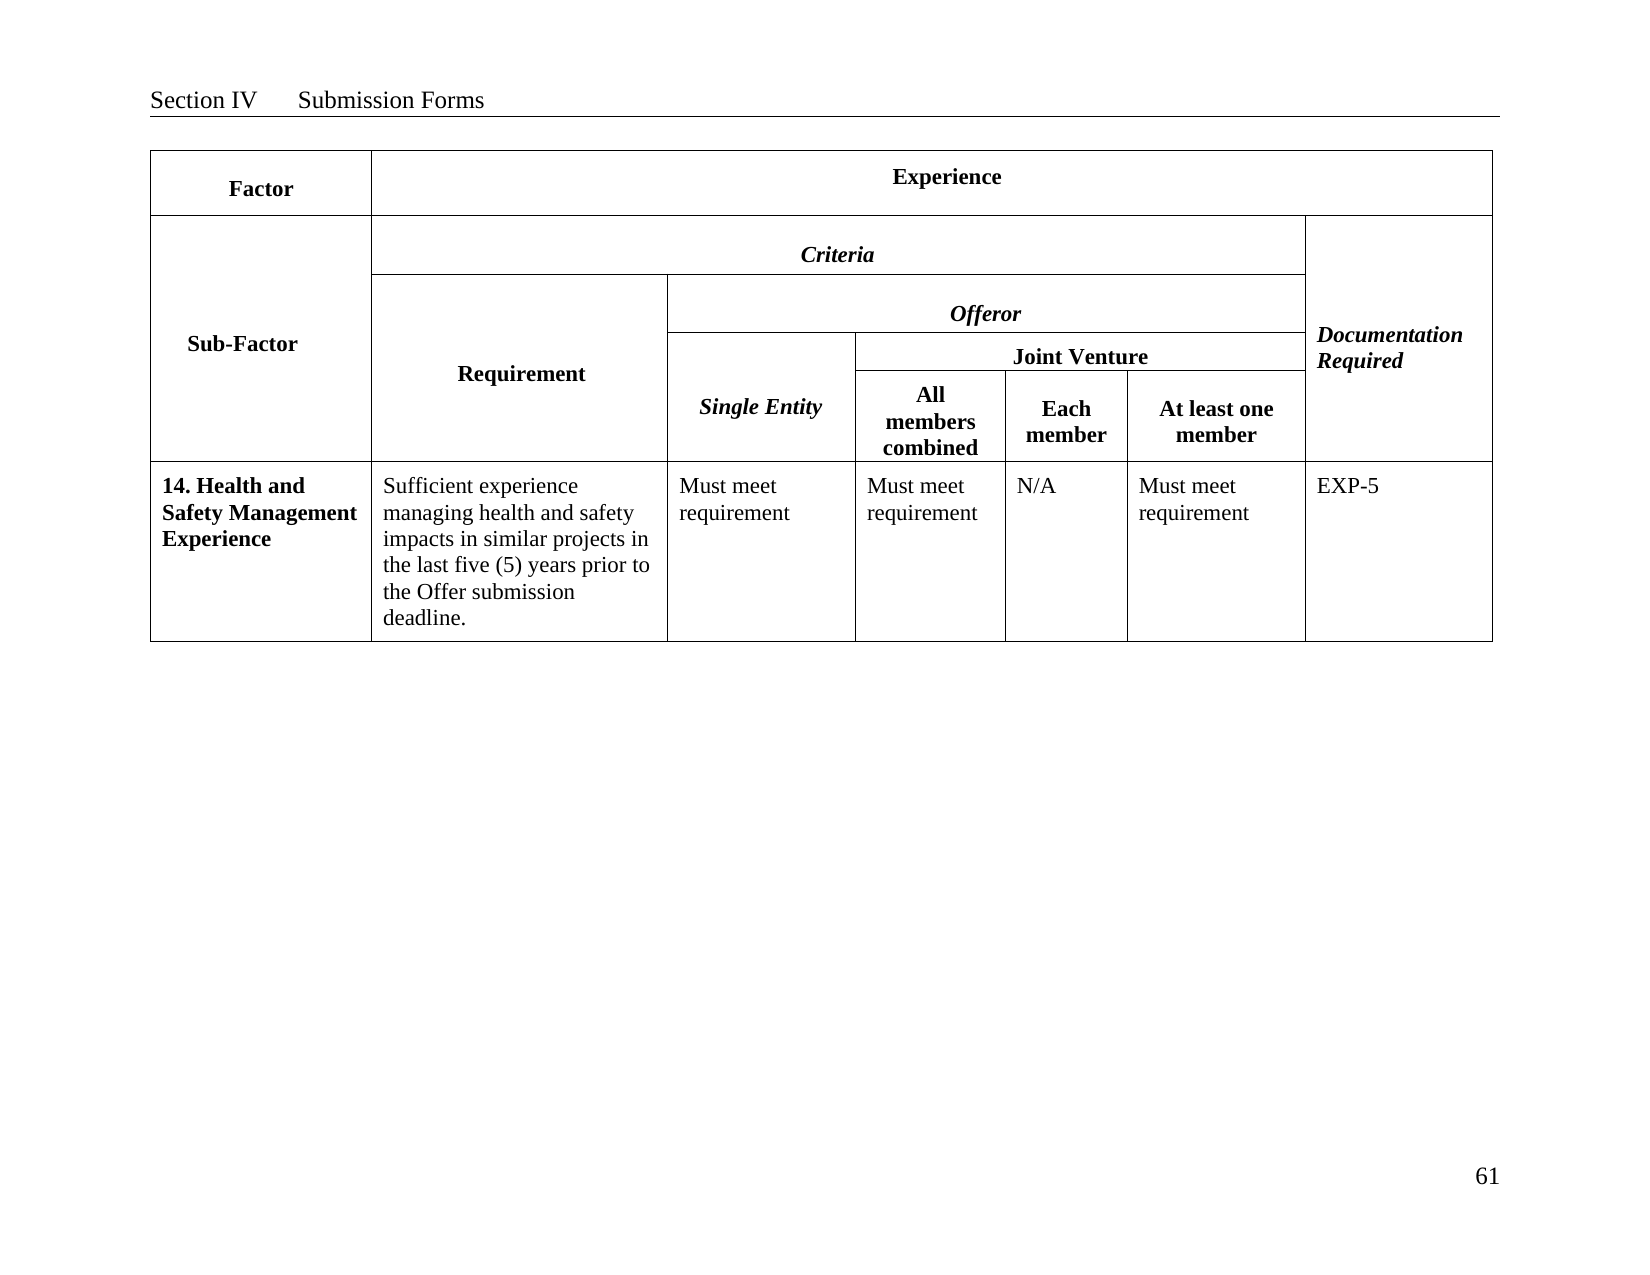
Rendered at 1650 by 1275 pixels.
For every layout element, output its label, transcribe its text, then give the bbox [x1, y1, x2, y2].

table_cell Requirement [372, 275, 667, 461]
table_cell 14. Health and Safety Management Experience [151, 462, 371, 641]
table_cell Criteria [372, 216, 1305, 273]
table_cell Joint Venture [856, 333, 1305, 370]
table_cell Sufficient experience managing health and safety impacts in similar projects in the last five (5) years prior to the Offer submission deadline. [372, 462, 667, 641]
table_cell Must meet requirement [856, 462, 1005, 641]
table_header Factor [151, 151, 371, 215]
table_cell N/A [1006, 462, 1127, 641]
table_cell Must meet requirement [668, 462, 855, 641]
table_cell At least one member [1128, 371, 1305, 461]
table_cell Offeror [668, 275, 1305, 332]
table_cell Each member [1006, 371, 1127, 461]
table_cell Must meet requirement [1128, 462, 1305, 641]
table_cell All members combined [856, 371, 1005, 461]
table_cell Documentation Required [1306, 216, 1492, 461]
table_header Experience [372, 151, 1492, 215]
table_cell EXP-5 [1306, 462, 1492, 641]
table_cell Single Entity [668, 333, 855, 461]
table_cell Sub-Factor [151, 216, 371, 461]
